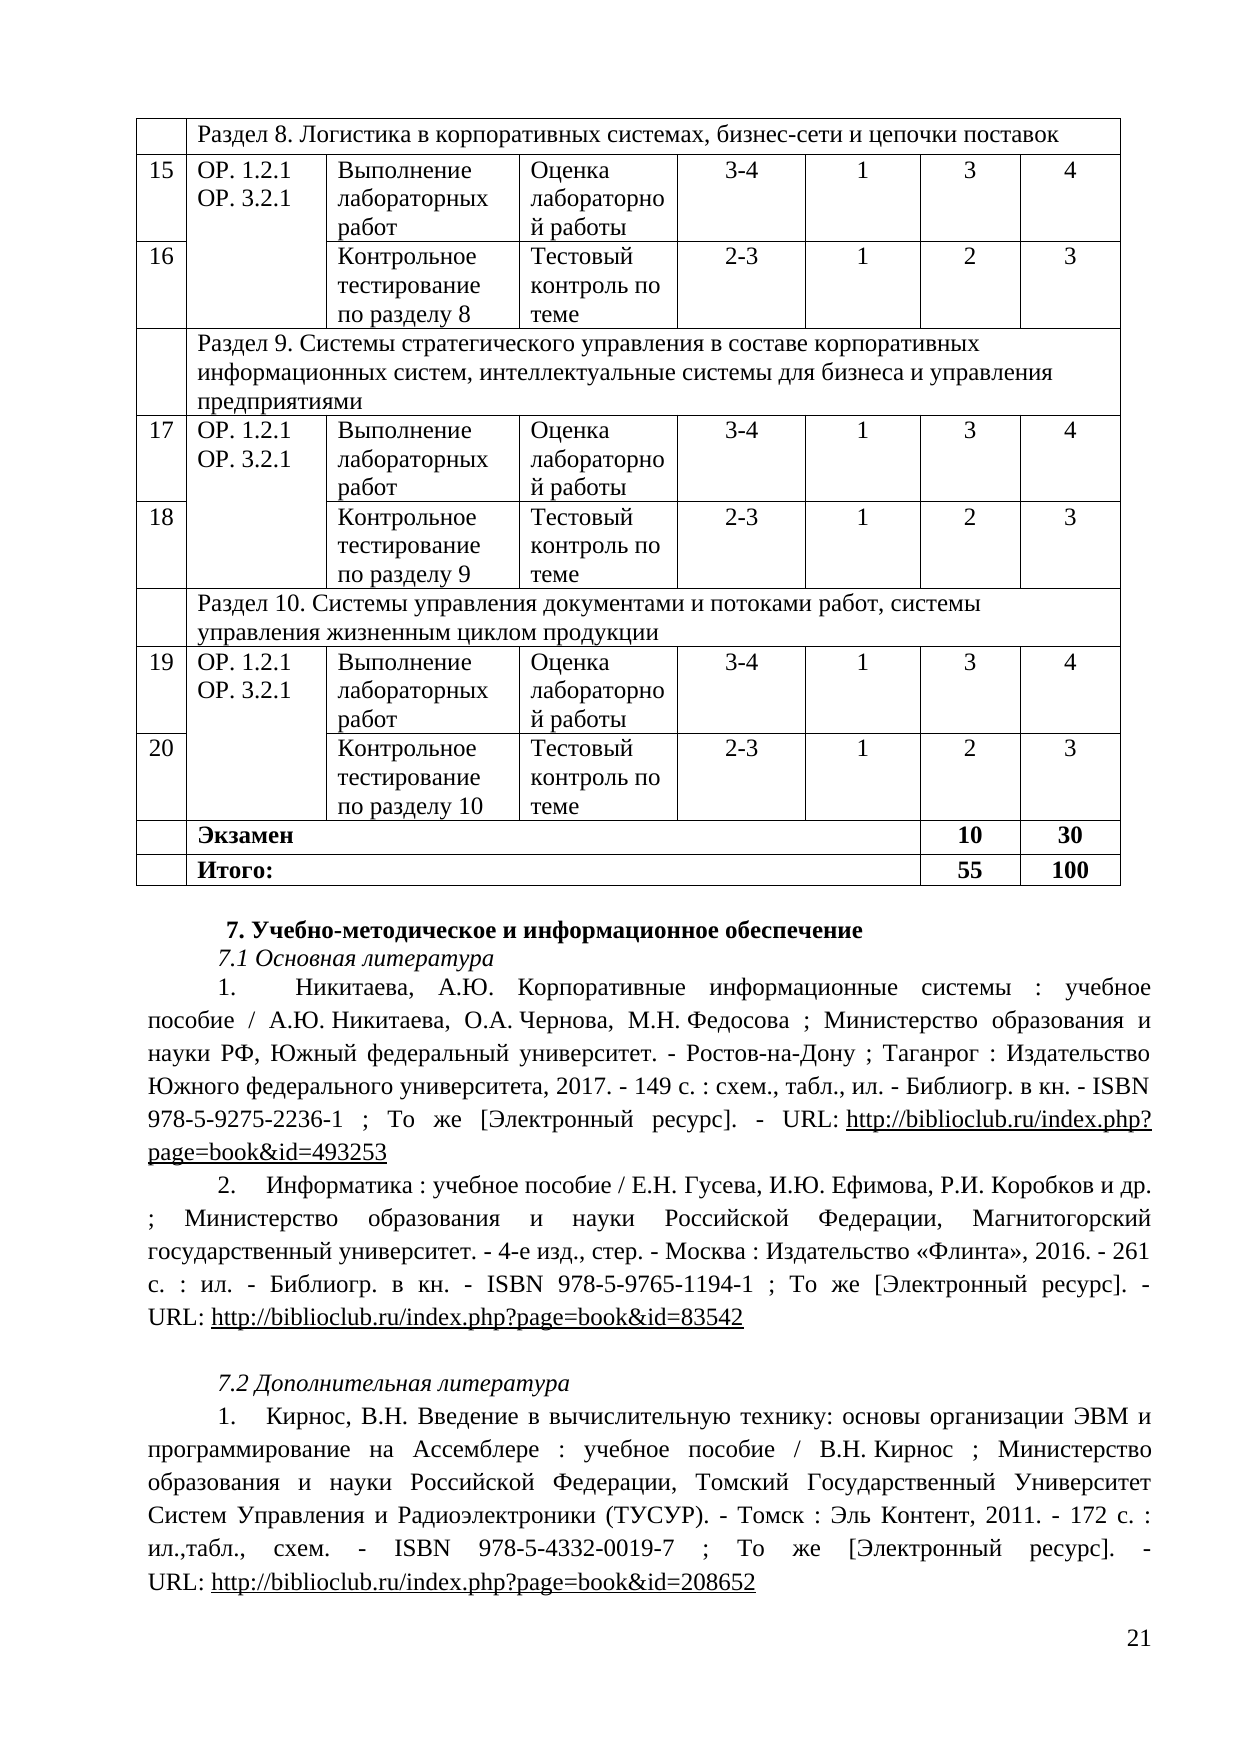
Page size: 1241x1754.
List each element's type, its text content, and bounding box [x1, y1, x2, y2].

table_cell 17 [137, 416, 186, 501]
table_cell 4 [1021, 155, 1120, 241]
table_cell 1 [806, 242, 920, 328]
table_cell Выполнение лабораторных работ [327, 155, 519, 241]
table_cell 3 [1021, 242, 1120, 328]
table_cell 3-4 [678, 416, 805, 501]
table_cell [137, 329, 186, 414]
table_cell 1 [806, 155, 920, 241]
table_cell 1 [806, 647, 920, 733]
table_cell 2-3 [678, 242, 805, 328]
table_cell Оценка лабораторной работы [520, 416, 677, 501]
table_cell 3 [1021, 734, 1120, 819]
table_cell 19 [137, 647, 186, 733]
text 7.1 Основная литература [148, 943, 1152, 972]
table_cell Тестовый контроль по теме [520, 734, 677, 819]
table_cell ОР. 1.2.1 ОР. 3.2.1 [187, 155, 326, 328]
table_cell 100 [1021, 855, 1120, 885]
table_cell 18 [137, 502, 186, 588]
table_cell ОР. 1.2.1 ОР. 3.2.1 [187, 647, 326, 819]
table_cell 20 [137, 734, 186, 819]
table_cell 2-3 [678, 734, 805, 819]
table_cell ОР. 1.2.1 ОР. 3.2.1 [187, 416, 326, 588]
table_cell Контрольное тестирование по разделу 9 [327, 502, 519, 588]
table_cell 2-3 [678, 502, 805, 588]
list Информатика : учебное пособие / Е.Н. Гусева, И.Ю. Ефимова, Р.И. Коробков и др. ; Министерство образования и науки Российской Федерации, Магнитогорский государственный университет. - 4-е изд., стер. - Москва : Издательство «Флинта», 2016. - 261 с. : ил. - Библиогр. в кн. - ISBN 978-5-9765-1194-1 ; То же [Электронный ресурс]. - URL: http://biblioclub.ru/index.php?page=book&id=83542 [148, 1170, 1152, 1331]
table_cell 2 [921, 242, 1020, 328]
table_cell [137, 821, 186, 854]
table_cell Раздел 9. Системы стратегического управления в составе корпоративных информационных систем, интеллектуальные системы для бизнеса и управления предприятиями [187, 329, 1120, 414]
table_cell Выполнение лабораторных работ [327, 647, 519, 733]
table_cell 3 [1021, 502, 1120, 588]
table_cell [137, 589, 186, 646]
table_cell 55 [921, 855, 1020, 885]
table_cell 30 [1021, 821, 1120, 854]
table_cell 2 [921, 502, 1020, 588]
table_cell 16 [137, 242, 186, 328]
table_cell Тестовый контроль по теме [520, 502, 677, 588]
table_cell Контрольное тестирование по разделу 10 [327, 734, 519, 819]
table_cell 4 [1021, 416, 1120, 501]
table_cell 3 [921, 416, 1020, 501]
list Никитаева, А.Ю. Корпоративные информационные системы : учебное пособие / А.Ю. Никитаева, О.А. Чернова, М.Н. Федосова ; Министерство образования и науки РФ, Южный федеральный университет. - Ростов-на-Дону ; Таганрог : Издательство Южного федерального университета, 2017. - 149 с. : схем., табл., ил. - Библиогр. в кн. - ISBN 978-5-9275-2236-1 ; То же [Электронный ресурс]. - URL: http://biblioclub.ru/index.php?page=book&id=493253 [148, 972, 1152, 1166]
table_cell 2 [921, 734, 1020, 819]
table_cell 3 [921, 647, 1020, 733]
table_cell Выполнение лабораторных работ [327, 416, 519, 501]
table_cell Итого: [187, 855, 920, 885]
table_cell [137, 855, 186, 885]
table_cell Экзамен [187, 821, 920, 854]
table_cell 1 [806, 416, 920, 501]
text 7. Учебно-методическое и информационное обеспечение [152, 915, 1152, 943]
table_cell Оценка лабораторной работы [520, 647, 677, 733]
table_cell Контрольное тестирование по разделу 8 [327, 242, 519, 328]
table_cell Оценка лабораторной работы [520, 155, 677, 241]
table_cell 1 [806, 734, 920, 819]
table_cell 10 [921, 821, 1020, 854]
table_cell 4 [1021, 647, 1120, 733]
table_cell 3-4 [678, 155, 805, 241]
list Кирнос, В.Н. Введение в вычислительную технику: основы организации ЭВМ и программирование на Ассемблере : учебное пособие / В.Н. Кирнос ; Министерство образования и науки Российской Федерации, Томский Государственный Университет Систем Управления и Радиоэлектроники (ТУСУР). - Томск : Эль Контент, 2011. - 172 с. : ил.,табл., схем. - ISBN 978-5-4332-0019-7 ; То же [Электронный ресурс]. - URL: http://biblioclub.ru/index.php?page=book&id=208652 [148, 1401, 1152, 1595]
table_cell 3 [921, 155, 1020, 241]
table_cell 1 [806, 502, 920, 588]
table_cell Тестовый контроль по теме [520, 242, 677, 328]
list 7.2 Дополнительная литература [148, 1368, 1152, 1397]
table_cell Раздел 10. Системы управления документами и потоками работ, системы управления жизненным циклом продукции [187, 589, 1120, 646]
table_cell Раздел 8. Логистика в корпоративных системах, бизнес-сети и цепочки поставок [187, 119, 1120, 154]
table_cell 3-4 [678, 647, 805, 733]
table_cell [137, 119, 186, 154]
table_cell 15 [137, 155, 186, 241]
